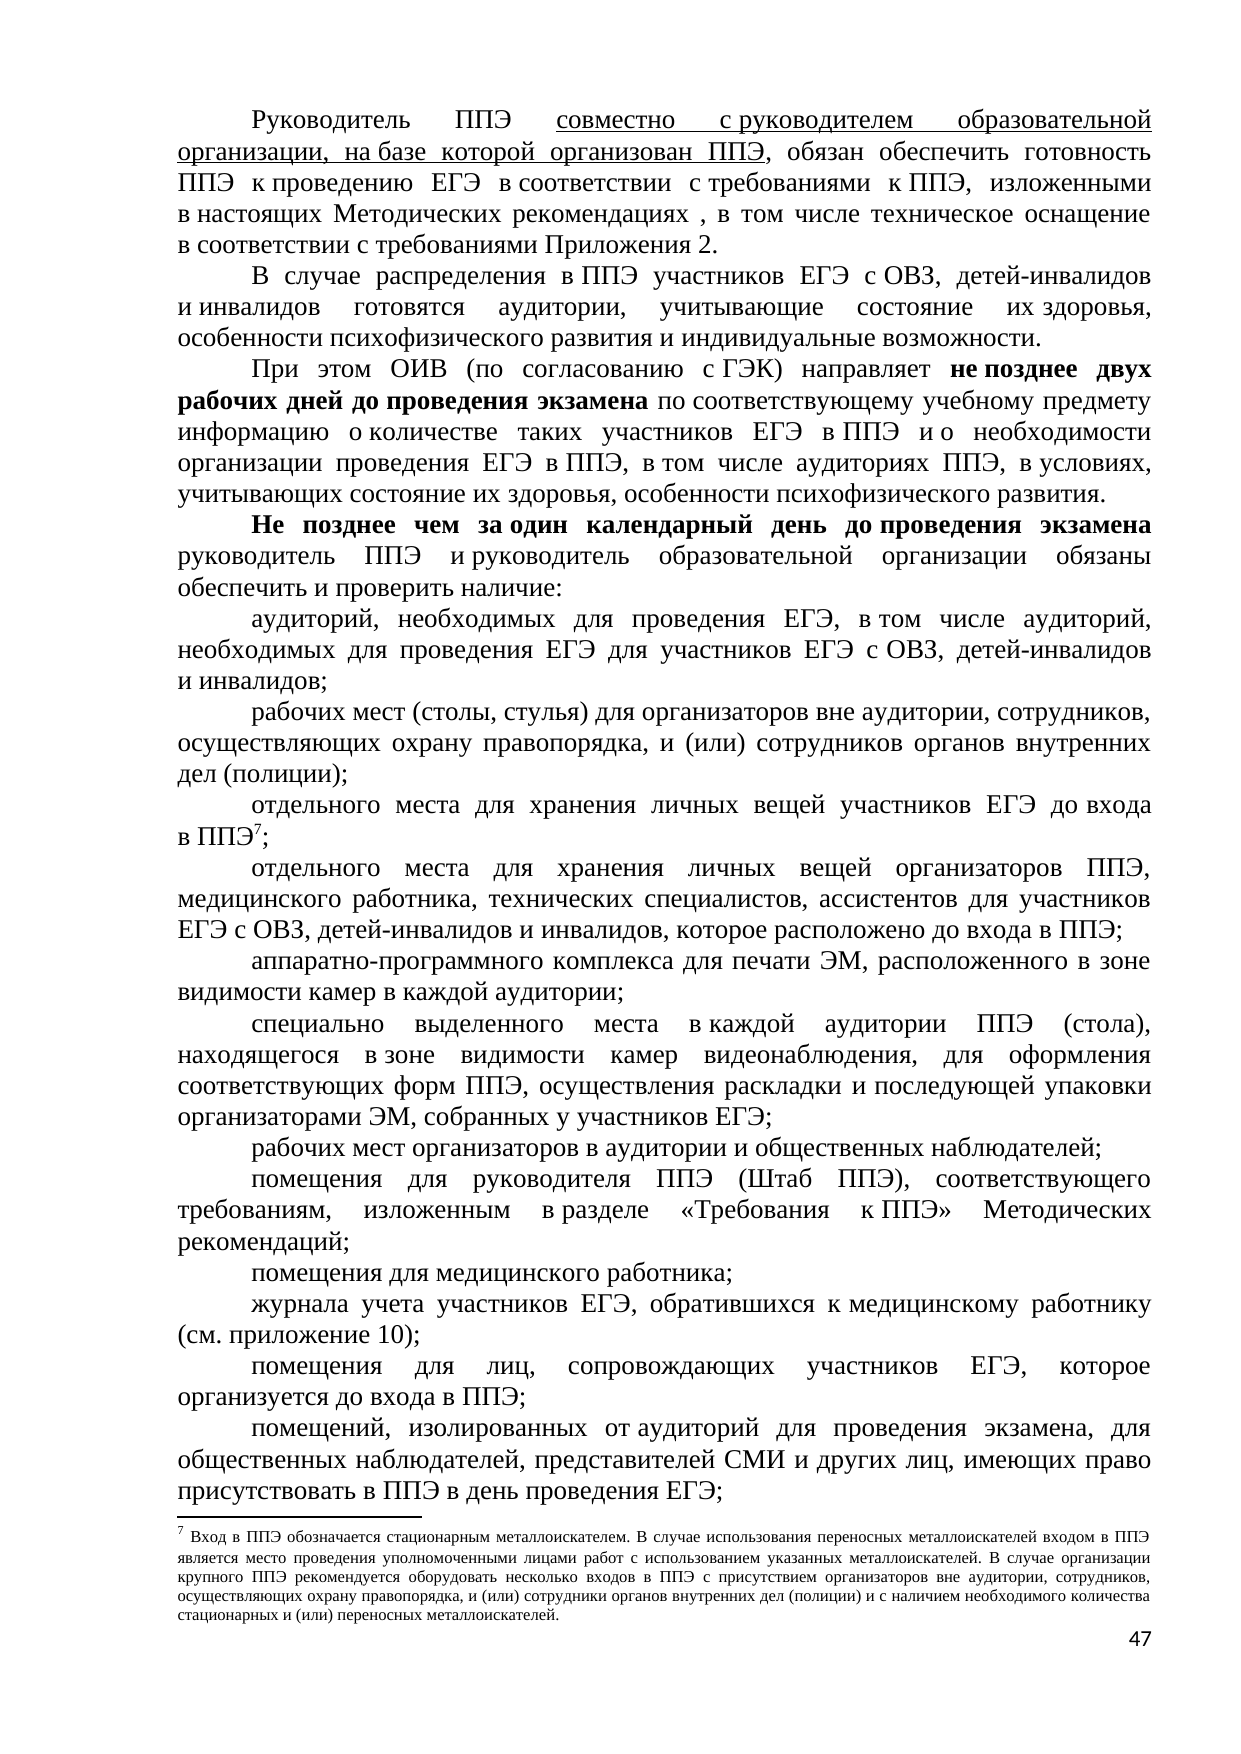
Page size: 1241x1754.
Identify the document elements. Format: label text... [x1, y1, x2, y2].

text помещения для лиц, сопровождающих участников ЕГЭ, которое организуется до входа в ППЭ; [177, 1349, 1152, 1412]
text При этом ОИВ (по согласованию с ГЭК) направляет не позднее двух рабочих дней до проведения экзамена по соответствующему учебному предмету информацию о количестве таких участников ЕГЭ в ППЭ и о необходимости организации проведения ЕГЭ в ППЭ, в том числе аудиториях ППЭ, в условиях, учитывающих состояние их здоровья, особенности психофизического развития. [177, 353, 1152, 508]
text помещений, изолированных от аудиторий для проведения экзамена, для общественных наблюдателей, представителей СМИ и других лиц, имеющих право присутствовать в ППЭ в день проведения ЕГЭ; [177, 1412, 1152, 1505]
text Руководитель ППЭ совместно с руководителем образовательной организации, на базе которой организован ППЭ, обязан обеспечить готовность ППЭ к проведению ЕГЭ в соответствии с требованиями к ППЭ, изложенными в настоящих Методических рекомендациях , в том числе техническое оснащение в соответствии с требованиями Приложения 2. [177, 103, 1152, 259]
text Не позднее чем за один календарный день до проведения экзамена руководитель ППЭ и руководитель образовательной организации обязаны обеспечить и проверить наличие: [177, 508, 1152, 602]
text помещения для руководителя ППЭ (Штаб ППЭ), соответствующего требованиям, изложенным в разделе «Требования к ППЭ» Методических рекомендаций; [177, 1162, 1152, 1256]
text рабочих мест (столы, стулья) для организаторов вне аудитории, сотрудников, осуществляющих охрану правопорядка, и (или) сотрудников органов внутренних дел (полиции); [177, 695, 1152, 789]
text аудиторий, необходимых для проведения ЕГЭ, в том числе аудиторий, необходимых для проведения ЕГЭ для участников ЕГЭ с ОВЗ, детей-инвалидов и инвалидов; [177, 602, 1152, 695]
text отдельного места для хранения личных вещей организаторов ППЭ, медицинского работника, технических специалистов, ассистентов для участников ЕГЭ с ОВЗ, детей-инвалидов и инвалидов, которое расположено до входа в ППЭ; [177, 851, 1152, 944]
text рабочих мест организаторов в аудитории и общественных наблюдателей; [177, 1131, 1152, 1162]
text журнала учета участников ЕГЭ, обратившихся к медицинскому работнику (см. приложение 10); [177, 1287, 1152, 1349]
text отдельного места для хранения личных вещей участников ЕГЭ до входа в ППЭ; [177, 789, 1152, 851]
text аппаратно-программного комплекса для печати ЭМ, расположенного в зоне видимости камер в каждой аудитории; [177, 944, 1152, 1007]
text помещения для медицинского работника; [177, 1256, 1152, 1287]
text В случае распределения в ППЭ участников ЕГЭ с ОВЗ, детей-инвалидов и инвалидов готовятся аудитории, учитывающие состояние их здоровья, особенности психофизического развития и индивидуальные возможности. [177, 259, 1152, 353]
text специально выделенного места в каждой аудитории ППЭ (стола), находящегося в зоне видимости камер видеонаблюдения, для оформления соответствующих форм ППЭ, осуществления раскладки и последующей упаковки организаторами ЭМ, собранных у участников ЕГЭ; [177, 1007, 1152, 1131]
